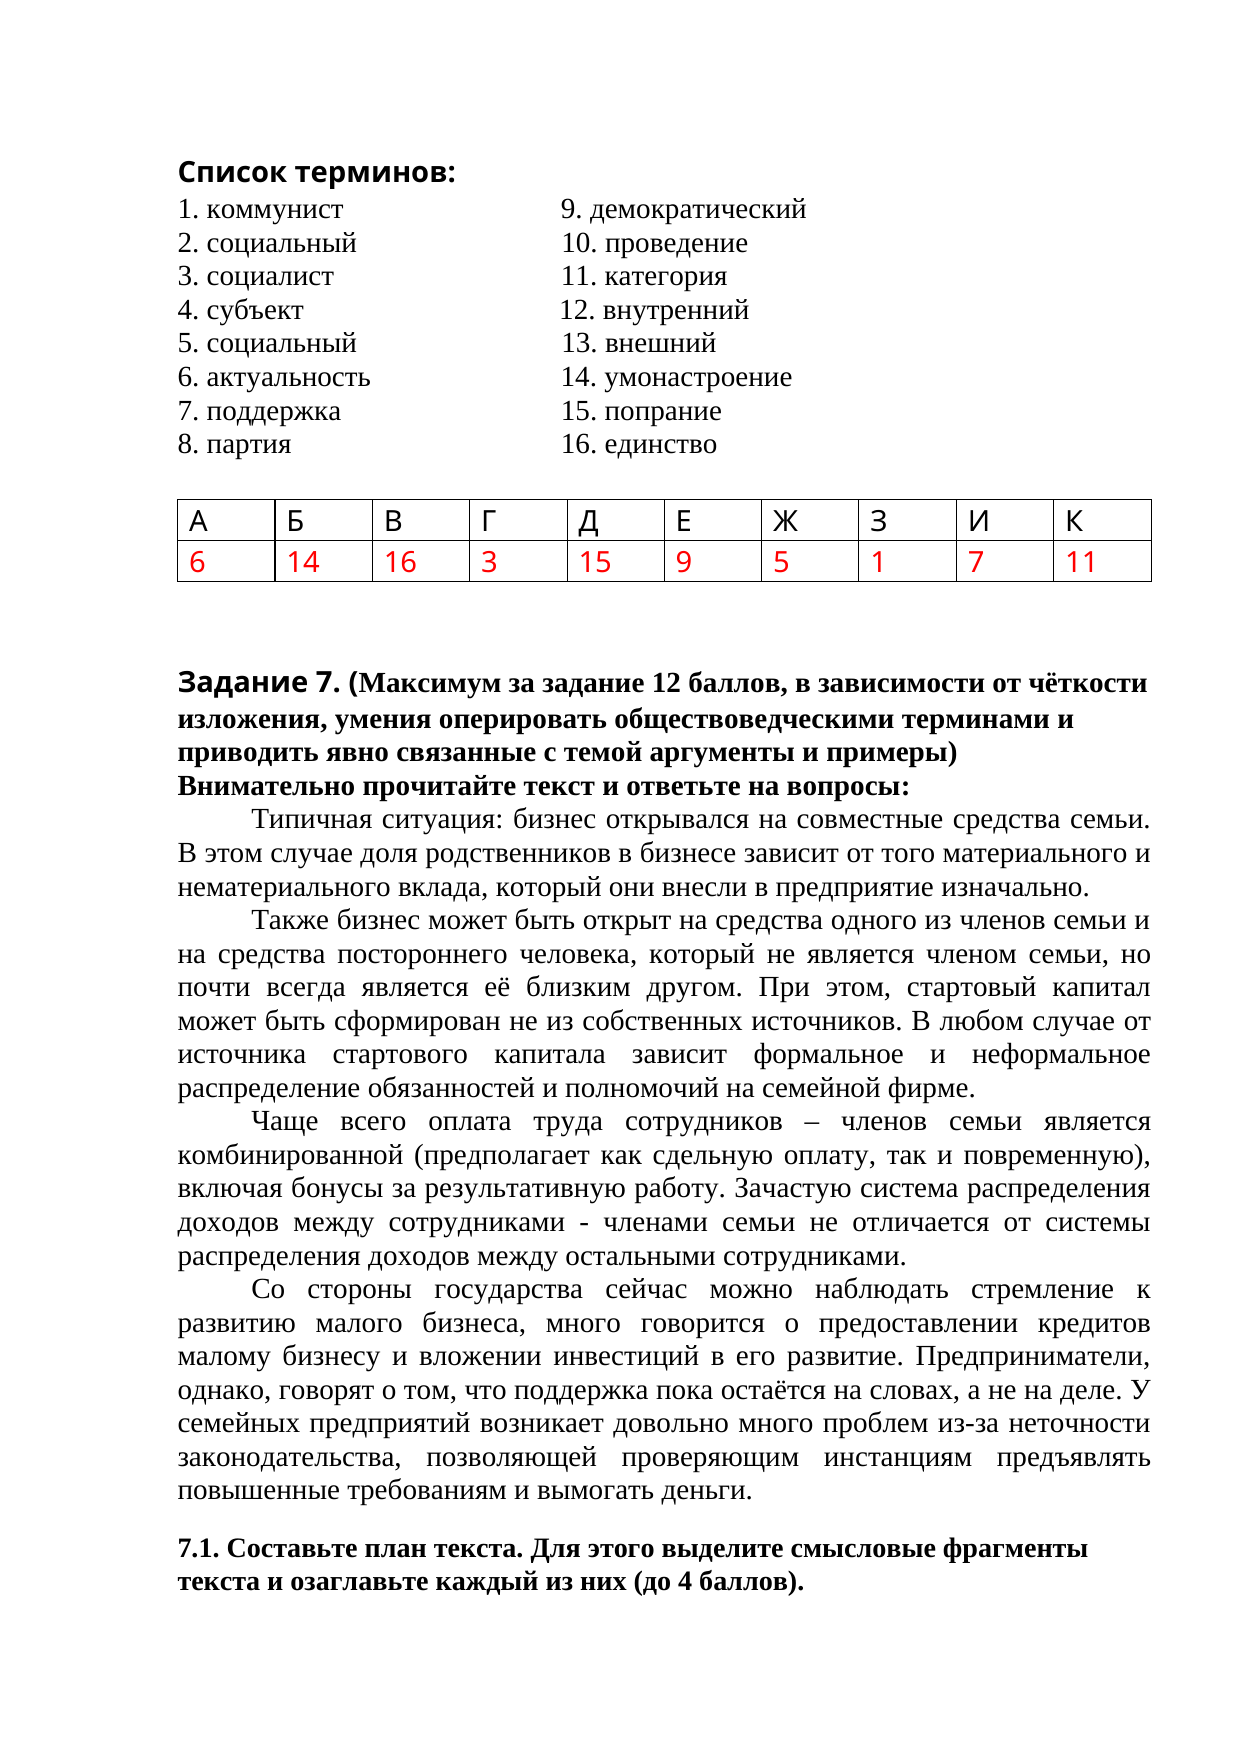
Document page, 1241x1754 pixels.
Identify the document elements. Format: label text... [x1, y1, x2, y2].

text Задание 7. (Максимум за задание 12 баллов, в зависимости от чёткости изложения, умения оперировать обществоведческими терминами и приводить явно связанные с темой аргументы и примеры) [177, 661, 1152, 768]
text Со стороны государства сейчас можно наблюдать стремление к развитию малого бизнеса, много говорится о предоставлении кредитов малому бизнесу и вложении инвестиций в его развитие. Предприниматели, однако, говорят о том, что поддержка пока остаётся на словах, а не на деле. У семейных предприятий возникает довольно много проблем из-за неточности законодательства, позволяющей проверяющим инстанциям предъявлять повышенные требованиям и вымогать деньги. [177, 1271, 1152, 1506]
table_cell 7 [957, 541, 1053, 581]
table_header З [859, 500, 956, 540]
table_cell 11 [1054, 541, 1151, 581]
table_header Г [470, 500, 567, 540]
table_cell 6 [178, 541, 274, 581]
table_cell 5 [762, 541, 858, 581]
table_cell 3 [470, 541, 567, 581]
text Внимательно прочитайте текст и ответьте на вопросы: [177, 768, 1152, 802]
table_cell 9 [665, 541, 761, 581]
table_header К [1054, 500, 1151, 540]
table_header А [178, 500, 274, 540]
text 5. социальный 13. внешний [177, 326, 1152, 359]
table_header В [373, 500, 469, 540]
table_header Б [276, 500, 372, 540]
table_cell 16 [373, 541, 469, 581]
text 6. актуальность 14. умонастроение [177, 359, 1152, 393]
text 8. партия 16. единство [177, 426, 1152, 460]
table_header И [957, 500, 1053, 540]
text 2. социальный 10. проведение [177, 225, 1152, 258]
text 7.1. Составьте план текста. Для этого выделите смысловые фрагменты текста и озаглавьте каждый из них (до 4 баллов). [177, 1531, 1152, 1596]
table_header Д [568, 500, 664, 540]
table_cell 15 [568, 541, 664, 581]
table_cell 14 [276, 541, 372, 581]
text Чаще всего оплата труда сотрудников – членов семьи является комбинированной (предполагает как сдельную оплату, так и повременную), включая бонусы за результативную работу. Зачастую система распределения доходов между сотрудниками - членами семьи не отличается от системы распределения доходов между остальными сотрудниками. [177, 1103, 1152, 1271]
text 3. социалист 11. категория [177, 258, 1152, 292]
table_header Е [665, 500, 761, 540]
text 4. субъект 12. внутренний [177, 292, 1152, 326]
table_header Ж [762, 500, 858, 540]
table_cell 1 [859, 541, 956, 581]
text 7. поддержка 15. попрание [177, 393, 1152, 426]
text Список терминов: 1. коммунист 9. демократический [177, 152, 1152, 225]
text Также бизнес может быть открыт на средства одного из членов семьи и на средства постороннего человека, который не является членом семьи, но почти всегда является её близким другом. При этом, стартовый капитал может быть сформирован не из собственных источников. В любом случае от источника стартового капитала зависит формальное и неформальное распределение обязанностей и полномочий на семейной фирме. [177, 902, 1152, 1103]
text Типичная ситуация: бизнес открывался на совместные средства семьи. В этом случае доля родственников в бизнесе зависит от того материального и нематериального вклада, который они внесли в предприятие изначально. [177, 802, 1152, 902]
